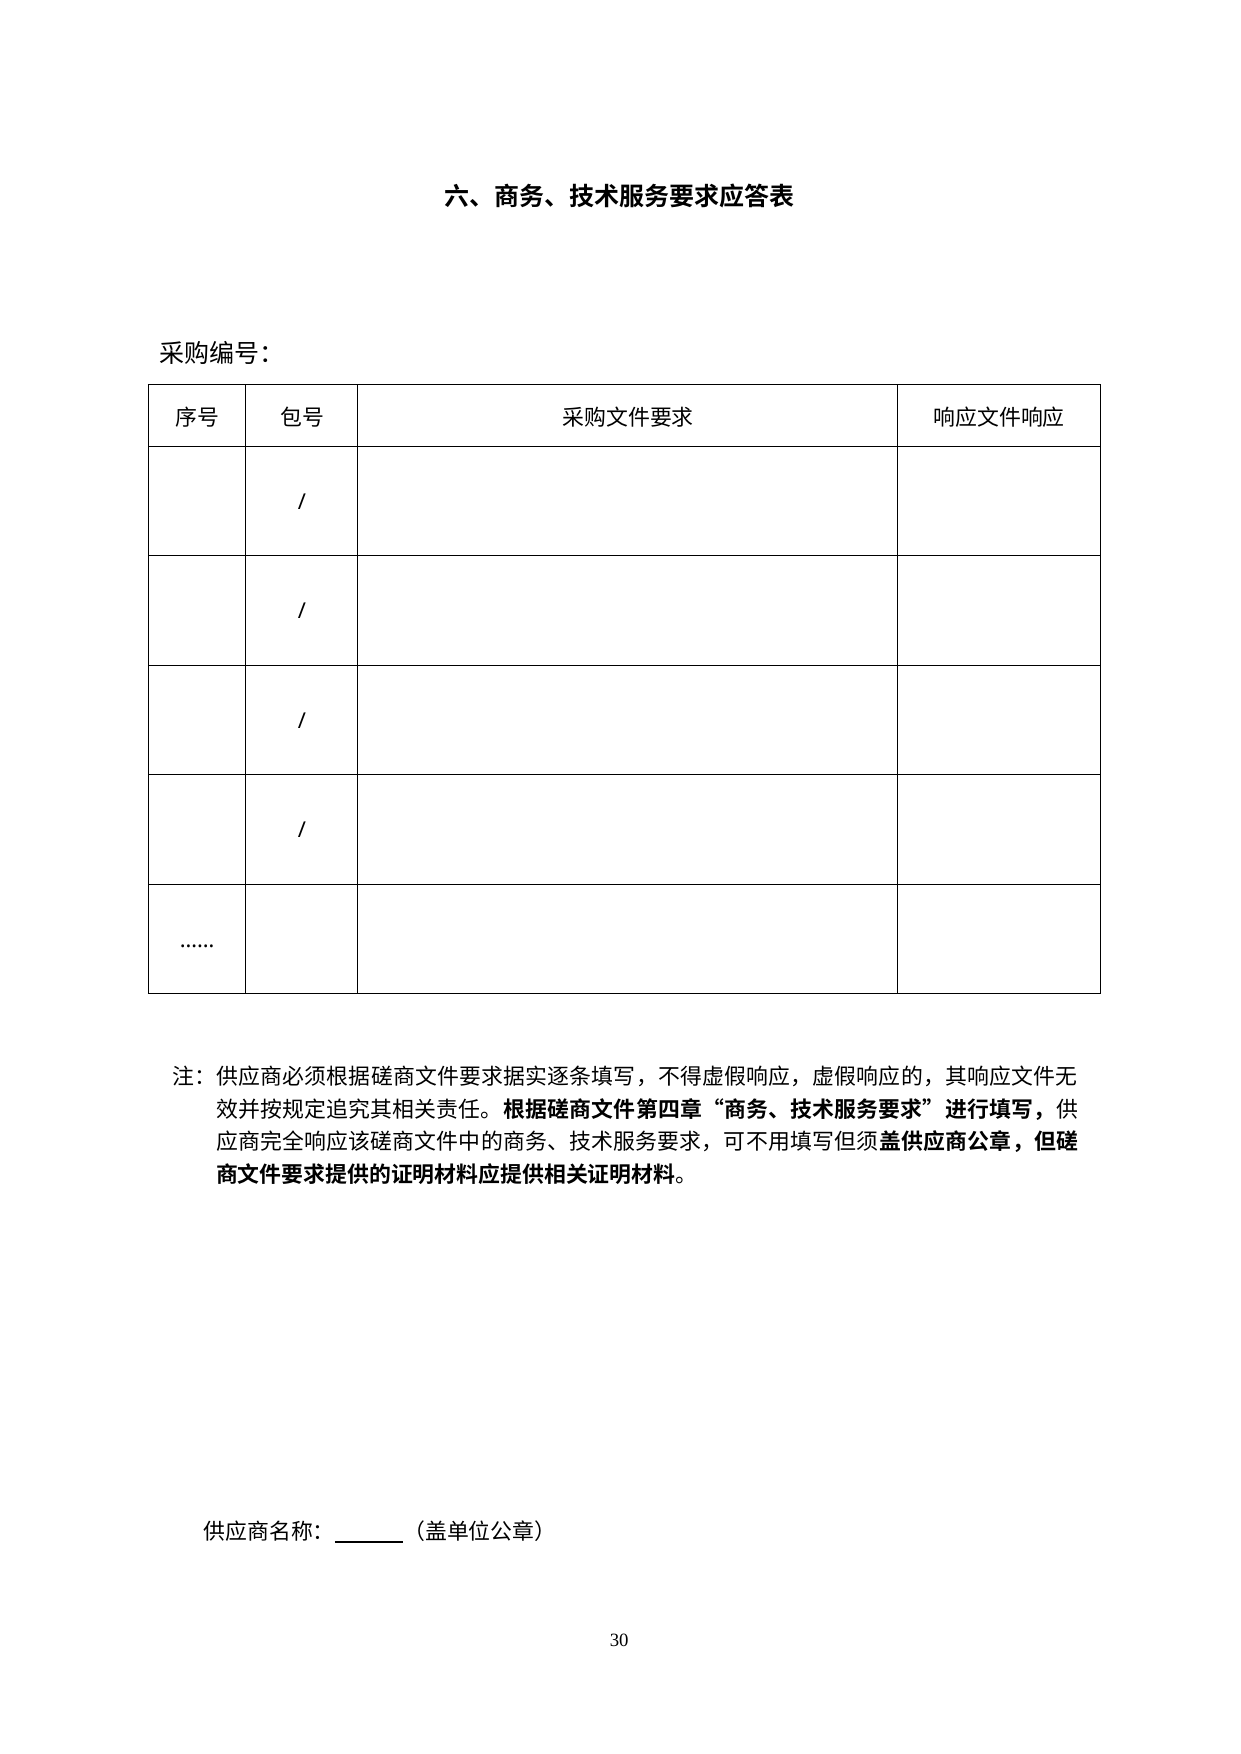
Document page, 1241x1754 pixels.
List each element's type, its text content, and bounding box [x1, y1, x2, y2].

table_cell [149, 775, 245, 883]
table_cell / [246, 775, 357, 883]
text 采购编号： [159, 319, 1078, 384]
table_cell [358, 885, 897, 993]
text 供应商名称： （盖单位公章） [159, 1514, 1078, 1546]
table_header 响应文件响应 [898, 385, 1100, 446]
table_cell [149, 556, 245, 664]
text 注：供应商必须根据磋商文件要求据实逐条填写，不得虚假响应，虚假响应的，其响应文件无效并按规定追究其相关责任。根据磋商文件第四章“商务、技术服务要求”进行填写，供应商完全响应该磋商文件中的商务、技术服务要求，可不用填写但须盖供应商公章，但磋商文件要求提供的证明材料应提供相关证明材料。 [172, 1059, 1078, 1189]
table_cell [898, 556, 1100, 664]
table_cell [358, 775, 897, 883]
table_cell / [246, 556, 357, 664]
table_cell [358, 666, 897, 774]
table_cell / [246, 666, 357, 774]
table_cell [149, 666, 245, 774]
table_cell [898, 885, 1100, 993]
table_header 序号 [149, 385, 245, 446]
table_cell / [246, 447, 357, 555]
table_cell [358, 447, 897, 555]
table_cell [898, 447, 1100, 555]
table_header 包号 [246, 385, 357, 446]
table_cell [898, 775, 1100, 883]
subtitle 六、商务、技术服务要求应答表 [159, 162, 1078, 227]
table_cell …… [149, 885, 245, 993]
table_cell [898, 666, 1100, 774]
table_cell [358, 556, 897, 664]
table_cell [149, 447, 245, 555]
table_cell [246, 885, 357, 993]
table_header 采购文件要求 [358, 385, 897, 446]
